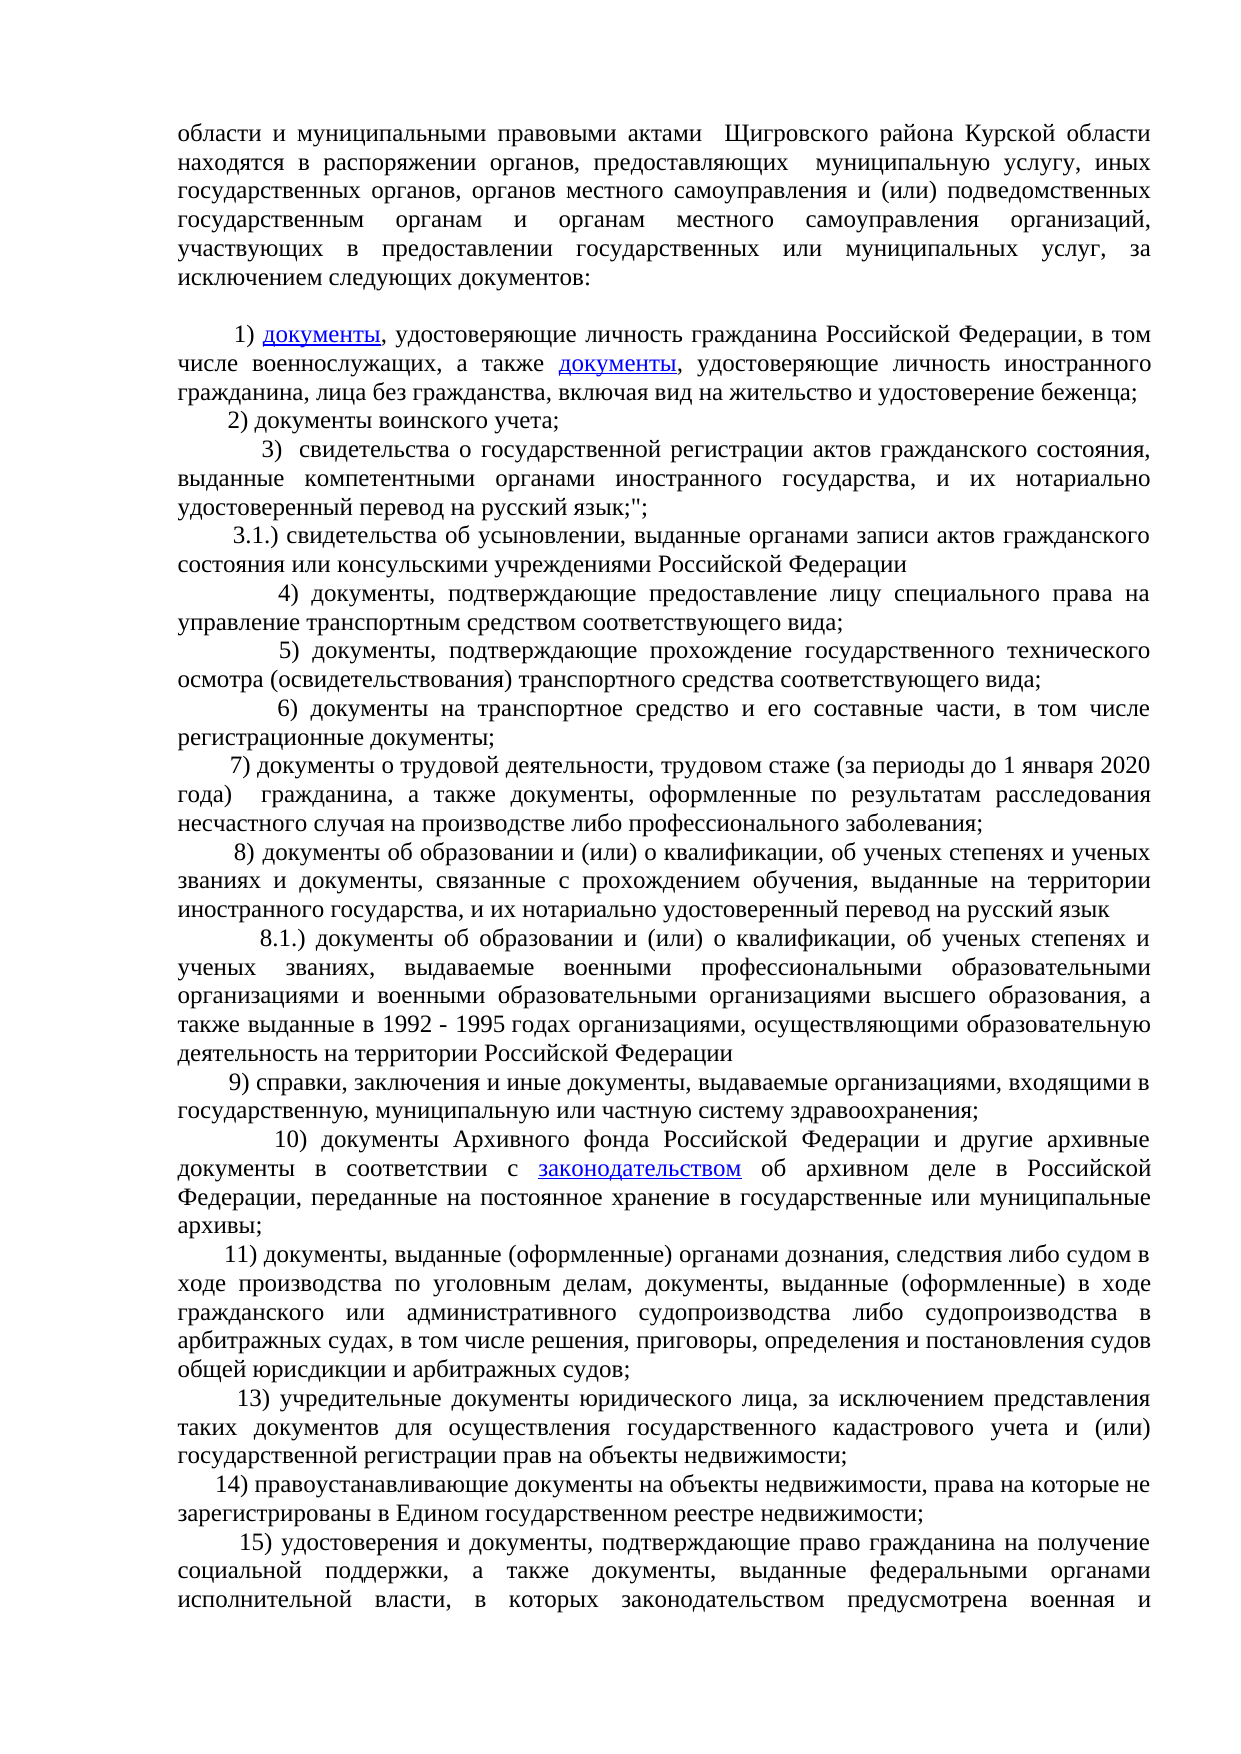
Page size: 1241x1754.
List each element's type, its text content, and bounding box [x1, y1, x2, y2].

text 3) свидетельства о государственной регистрации актов гражданского состояния, выданные компетентными органами иностранного государства, и их нотариально удостоверенный перевод на русский язык;"; [177, 434, 1152, 521]
text 1) документы, удостоверяющие личность гражданина Российской Федерации, в том числе военнослужащих, а также документы, удостоверяющие личность иностранного гражданина, лица без гражданства, включая вид на жительство и удостоверение беженца; [177, 319, 1152, 406]
text 9) справки, заключения и иные документы, выдаваемые организациями, входящими в государственную, муниципальную или частную систему здравоохранения; [177, 1067, 1152, 1124]
text 2) документы воинского учета; [177, 406, 1152, 434]
text 7) документы о трудовой деятельности, трудовом стаже (за периоды до 1 января 2020 года) гражданина, а также документы, оформленные по результатам расследования несчастного случая на производстве либо профессионального заболевания; [177, 751, 1152, 837]
text 8) документы об образовании и (или) о квалификации, об ученых степенях и ученых званиях и документы, связанные с прохождением обучения, выданные на территории иностранного государства, и их нотариально удостоверенный перевод на русский язык [177, 837, 1152, 923]
text 3.1.) свидетельства об усыновлении, выданные органами записи актов гражданского состояния или консульскими учреждениями Российской Федерации [177, 521, 1152, 578]
text 10) документы Архивного фонда Российской Федерации и другие архивные документы в соответствии с законодательством об архивном деле в Российской Федерации, переданные на постоянное хранение в государственные или муниципальные архивы; [177, 1124, 1152, 1239]
text 14) правоустанавливающие документы на объекты недвижимости, права на которые не зарегистрированы в Едином государственном реестре недвижимости; [177, 1469, 1152, 1527]
text 8.1.) документы об образовании и (или) о квалификации, об ученых степенях и ученых званиях, выдаваемые военными профессиональными образовательными организациями и военными образовательными организациями высшего образования, а также выданные в 1992 - 1995 годах организациями, осуществляющими образовательную деятельность на территории Российской Федерации [177, 923, 1152, 1067]
text 6) документы на транспортное средство и его составные части, в том числе регистрационные документы; [177, 693, 1152, 751]
text 5) документы, подтверждающие прохождение государственного технического осмотра (освидетельствования) транспортного средства соответствующего вида; [177, 636, 1152, 693]
text 11) документы, выданные (оформленные) органами дознания, следствия либо судом в ходе производства по уголовным делам, документы, выданные (оформленные) в ходе гражданского или административного судопроизводства либо судопроизводства в арбитражных судах, в том числе решения, приговоры, определения и постановления судов общей юрисдикции и арбитражных судов; [177, 1239, 1152, 1383]
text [177, 118, 1152, 291]
text 13) учредительные документы юридического лица, за исключением представления таких документов для осуществления государственного кадастрового учета и (или) государственной регистрации прав на объекты недвижимости; [177, 1383, 1152, 1469]
text 4) документы, подтверждающие предоставление лицу специального права на управление транспортным средством соответствующего вида; [177, 578, 1152, 636]
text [177, 1527, 1152, 1613]
